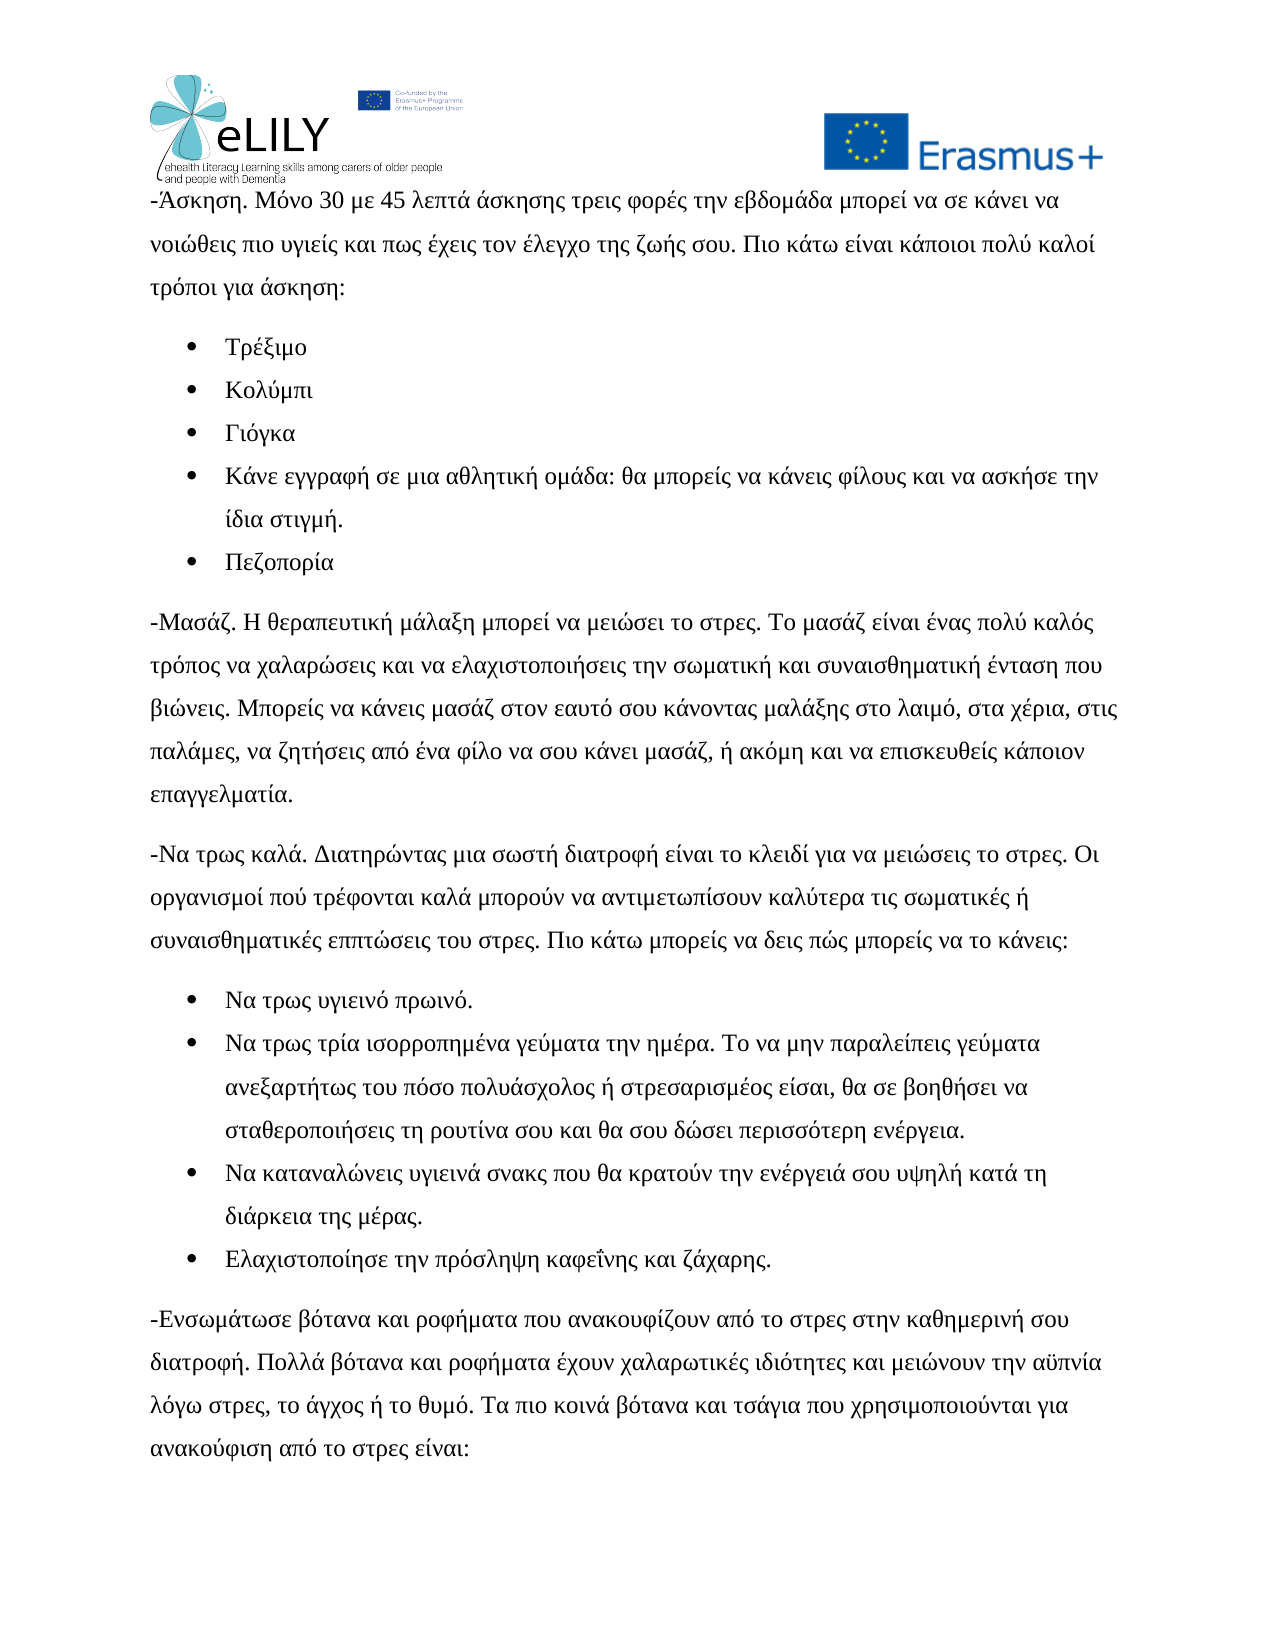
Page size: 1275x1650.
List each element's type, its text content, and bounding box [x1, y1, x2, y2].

list Ελαχιστοποίησε την πρόσληψη καφεΐνης και ζάχαρης. [187, 1244, 1125, 1273]
list Να τρως τρία ισορροπημένα γεύματα την ημέρα. Το να μην παραλείπεις γεύματα ανεξαρτήτως του πόσο πολυάσχολος ή στρεσαρισμέος είσαι, θα σε βοηθήσει να σταθεροποιήσεις τη ρουτίνα σου και θα σου δώσει περισσότερη ενέργεια. [187, 1028, 1125, 1143]
list Να τρως υγιεινό πρωινό. [187, 985, 1125, 1014]
text -Μασάζ. Η θεραπευτική μάλαξη μπορεί να μειώσει το στρες. Το μασάζ είναι ένας πολύ καλός τρόπος να χαλαρώσεις και να ελαχιστοποιήσεις την σωματική και συναισθηματική ένταση που βιώνεις. Μπορείς να κάνεις μασάζ στον εαυτό σου κάνοντας μαλάξης στο λαιμό, στα χέρια, στις παλάμες, να ζητήσεις από ένα φίλο να σου κάνει μασάζ, ή ακόμη και να επισκευθείς κάποιον επαγγελματία. [150, 607, 1125, 808]
list Γιόγκα [187, 418, 1125, 447]
list Κολύμπι [187, 375, 1125, 403]
list Να καταναλώνεις υγιεινά σνακς που θα κρατούν την ενέργειά σου υψηλή κατά τη διάρκεια της μέρας. [187, 1158, 1125, 1230]
list Κάνε εγγραφή σε μια αθλητική ομάδα: θα μπορείς να κάνεις φίλους και να ασκήσε την ίδια στιγμή. [187, 461, 1125, 533]
text -Ενσωμάτωσε βότανα και ροφήματα που ανακουφίζουν από το στρες στην καθημερινή σου διατροφή. Πολλά βότανα και ροφήματα έχουν χαλαρωτικές ιδιότητες και μειώνουν την αϋπνία λόγω στρες, το άγχος ή το θυμό. Τα πιο κοινά βότανα και τσάγια που χρησιμοποιούνται για ανακούφιση από το στρες είναι: [150, 1304, 1125, 1462]
picture [150, 75, 463, 186]
list Τρέξιμο [187, 332, 1125, 360]
picture [808, 97, 1118, 186]
list Πεζοπορία [187, 547, 1125, 576]
text -Άσκηση. Μόνο 30 με 45 λεπτά άσκησης τρεις φορές την εβδομάδα μπορεί να σε κάνει να νοιώθεις πιο υγιείς και πως έχεις τον έλεγχο της ζωής σου. Πιο κάτω είναι κάποιοι πολύ καλοί τρόποι για άσκηση: [150, 186, 1125, 301]
text -Να τρως καλά. Διατηρώντας μια σωστή διατροφή είναι το κλειδί για να μειώσεις το στρες. Οι οργανισμοί πού τρέφονται καλά μπορούν να αντιμετωπίσουν καλύτερα τις σωματικές ή συναισθηματικές εππτώσεις του στρες. Πιο κάτω μπορείς να δεις πώς μπορείς να το κάνεις: [150, 839, 1125, 954]
